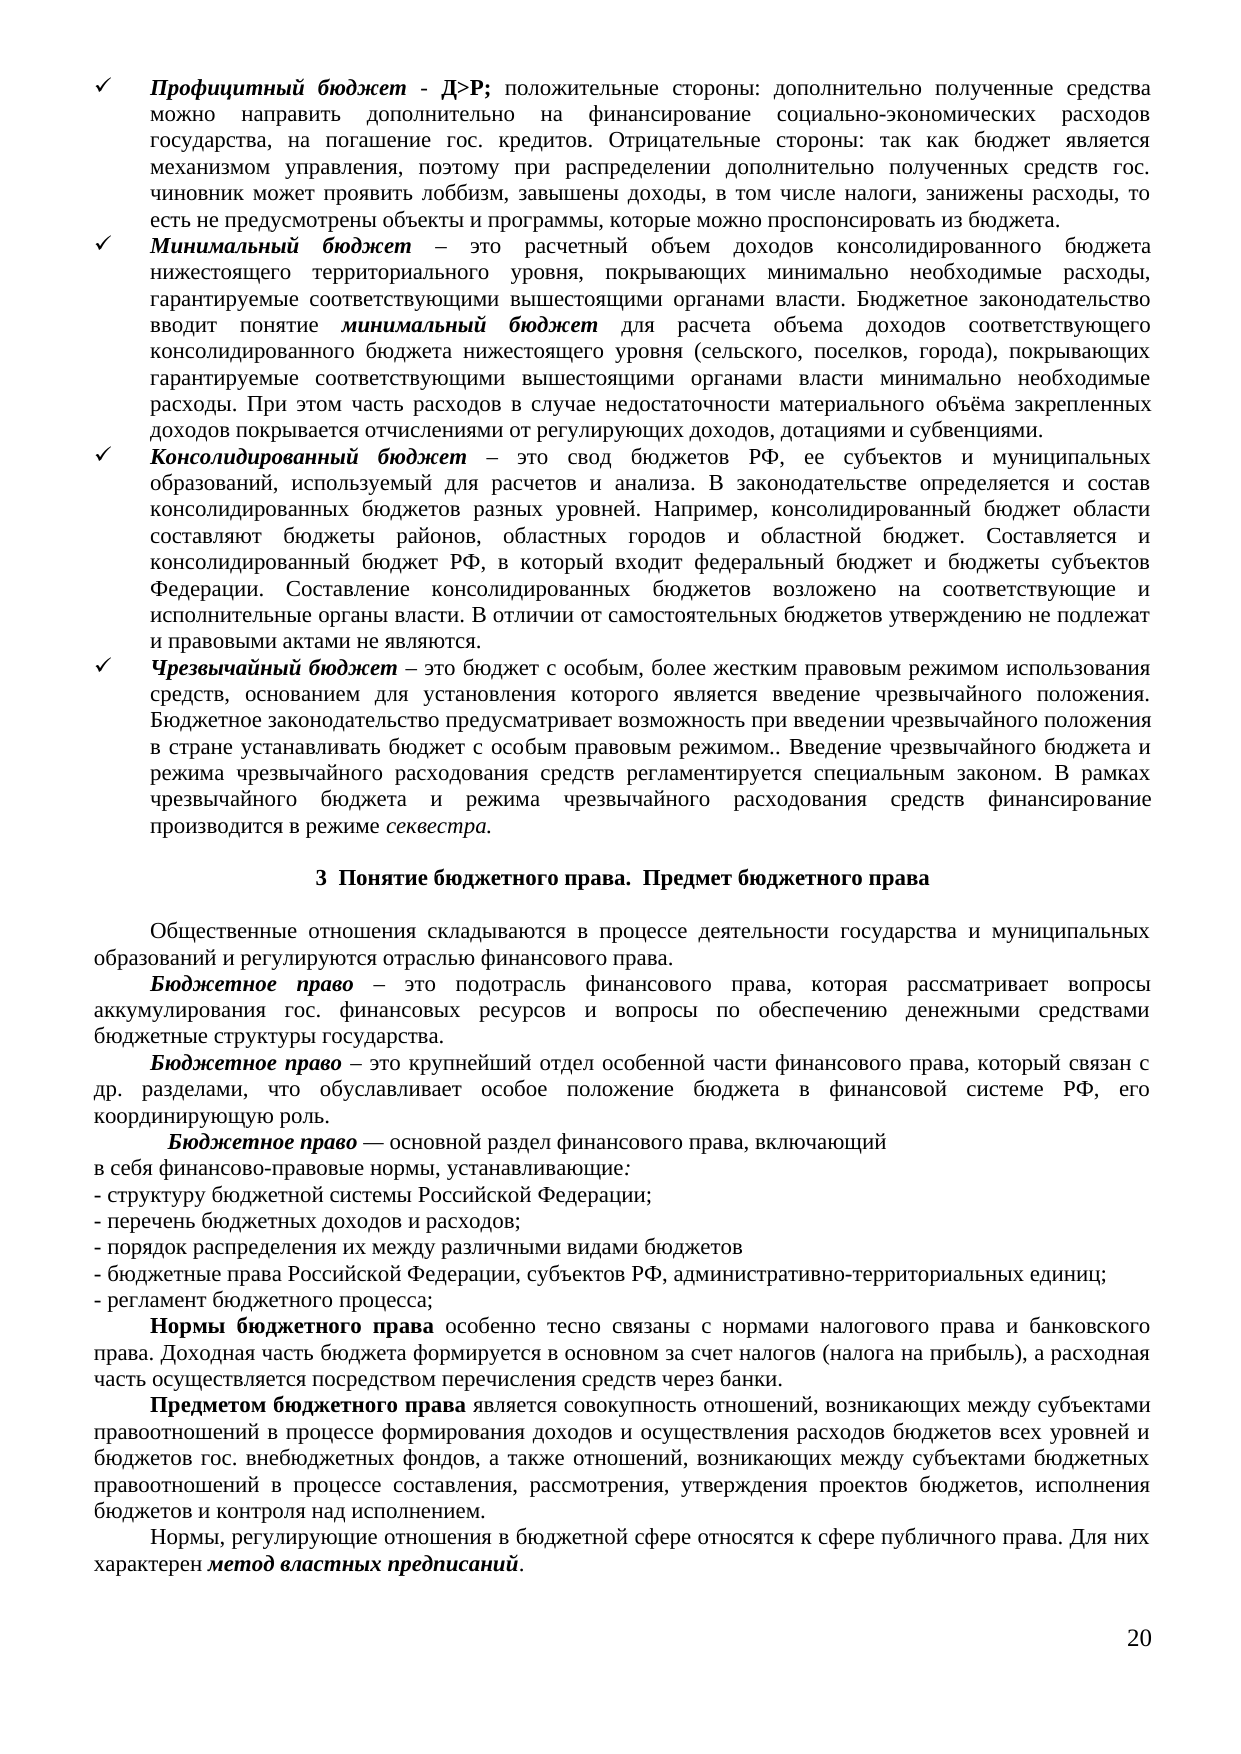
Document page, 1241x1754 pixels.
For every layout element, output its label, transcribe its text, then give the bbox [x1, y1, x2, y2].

list Минимальный бюджет – это расчетный объем доходов консолидированного бюджета нижестоящего территориального уровня, покрывающих минимально необходимые расходы, гарантируемые соответствующими вышестоящими органами власти. Бюджетное законодательство вводит понятие минимальный бюджет для расчета объема доходов соответствующего консолидированного бюджета нижестоящего уровня (сельского, поселков, города), покрывающих гарантируемые соответствующими вышестоящими органами власти минимально необходимые расходы. При этом часть расходов в случае недостаточности материального o6ъёма закрепленных доходов покрывается отчислениями от регулирующих доходов, дотациями и субвенциями. [94, 232, 1152, 443]
text - порядок распределения их между различными видами бюджетов [94, 1233, 1152, 1260]
text - перечень бюджетных доходов и расходов; [94, 1207, 1152, 1233]
text - бюджетные права Российской Федерации, субъектов РФ, административно-территориальных единиц; [94, 1260, 1152, 1286]
list Чрезвычайный бюджет – это бюджет с особым, более жестким правовым режимом использования средств, основанием для установления которого является введение чрезвычайного положения. Бюджетное законодательство предусматривает возможность при введении чрезвычайного положения в стране устанавливать бюджет с особым правовым режимом.. Введение чрезвычайного бюджета и режима чрезвычайного расходования средств регламентируется специальным законом. В рамках чрезвычайного бюджета и режима чрезвычайного расходования средств финансирование производится в режиме секвестра. [94, 654, 1152, 838]
text 3 Понятие бюджетного права. Предмет бюджетного права [94, 864, 1152, 891]
text Предметом бюджетного права является совокупность отношений, возникающих между субъектами правоотношений в процессе формирования доходов и осуществления расходов бюджетов всех уровней и бюджетов гос. внебюджетных фондов, а также отношений, возникающих между субъектами бюджетных правоотношений в процессе составления, рассмотрения, утверждения проектов бюджетов, исполнения бюджетов и контроля над исполнением. [94, 1392, 1152, 1523]
text в себя финансово-правовые нормы, устанавливающие: [94, 1154, 1152, 1181]
text Нормы, регулирующие отношения в бюджетной сфере относятся к сфере публичного права. Для них характерен метод властных предписаний. [94, 1523, 1152, 1576]
list Профицитный бюджет - Д>Р; положительные стороны: дополнительно полученные средства можно направить дополнительно на финансирование социально-экономических расходов государства, на погашение гос. кредитов. Отрицательные стороны: так как бюджет является механизмом управления, поэтому при распределении дополнительно полученных средств гос. чиновник может проявить лоббизм, завышены доходы, в том числе налоги, занижены расходы, то есть не предусмотрены объекты и программы, которые можно проспонсировать из бюджета. [94, 74, 1152, 232]
text Нормы бюджетного права особенно тесно связаны с нормами налогового права и банковского права. Доходная часть бюджета формируется в основном за счет налогов (налога на прибыль), а расходная часть осуществляется посредством перечисления средств через банки. [94, 1312, 1152, 1392]
list Консолидированный бюджет – это свод бюджетов РФ, ее субъектов и муниципальных образований, используемый для расчетов и анализа. В законодательстве определяется и состав консолидированных бюджетов разных уровней. Например, консолидированный бюджет области составляют бюджеты районов, областных городов и областной бюджет. Составляется и консолидированный бюджет РФ, в который входит федеральный бюджет и бюджеты субъектов Федерации. Составление консолидированных бюджетов возложено на соответствующие и исполнительные органы власти. В отличии от самостоятельных бюджетов утверждению не подлежат и правовыми актами не являются. [94, 443, 1152, 654]
text Бюджетное право — основной раздел финансового права, включающий [94, 1128, 1152, 1154]
text Общественные отношения складываются в процессе деятельности государства и муниципальных образований и регулируются отраслью финансового права. [94, 917, 1152, 970]
text - регламент бюджетного процесса; [94, 1286, 1152, 1312]
text Бюджетное право – это подотрасль финансового права, которая рассматривает вопросы аккумулирования гос. финансовых ресурсов и вопросы по обеспечению денежными средствами бюджетные структуры государства. [94, 970, 1152, 1049]
text - структуру бюджетной системы Российской Федерации; [94, 1181, 1152, 1207]
text Бюджетное право – это крупнейший отдел особенной части финансового права, который связан с др. разделами, что обуславливает особое положение бюджета в финансовой системе РФ, его координирующую роль. [94, 1049, 1152, 1128]
